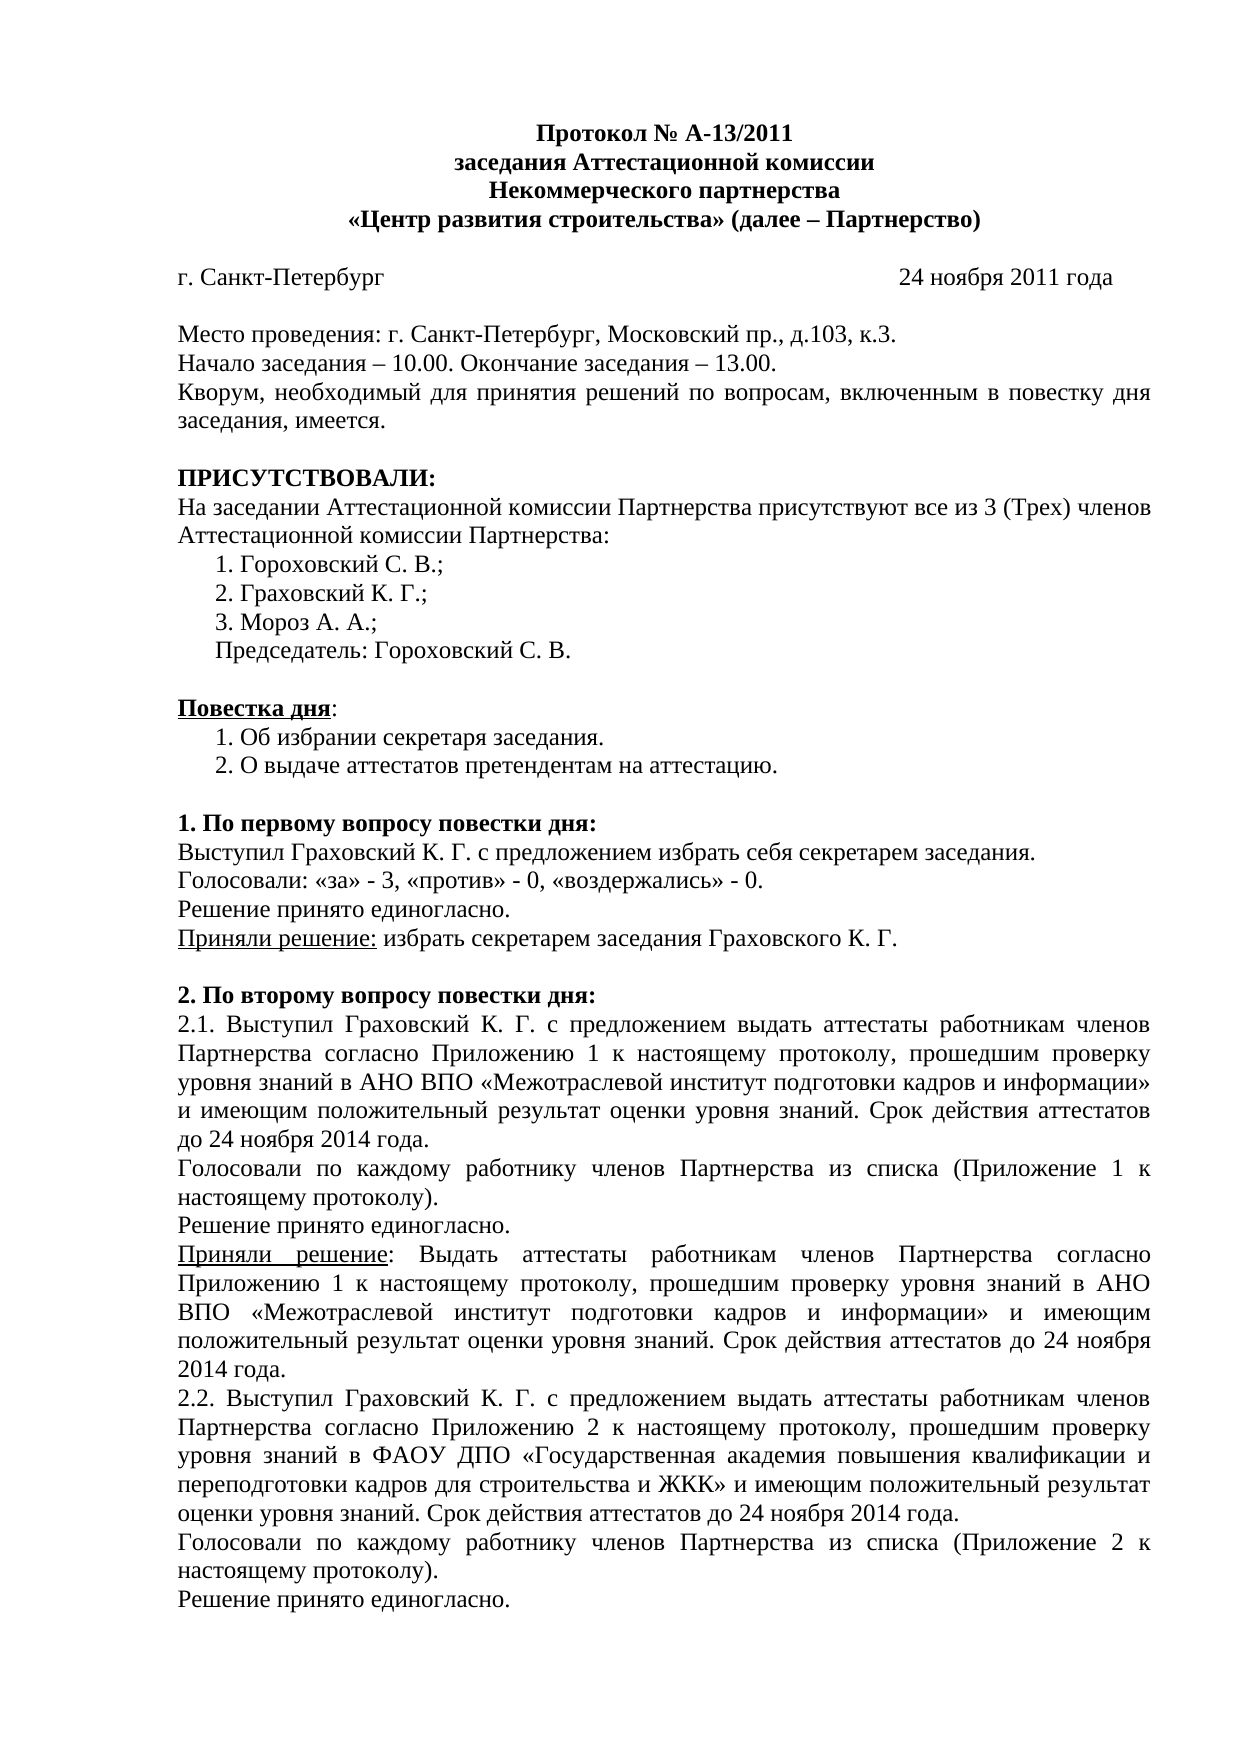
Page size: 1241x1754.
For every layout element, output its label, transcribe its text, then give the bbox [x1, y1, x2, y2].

text 3. Мороз А. А.; [215, 607, 1152, 636]
text Решение принято единогласно. [177, 1584, 1152, 1613]
text 1. По первому вопросу повестки дня: [177, 808, 1152, 837]
text 2. По второму вопросу повестки дня: [177, 981, 1152, 1009]
text Повестка дня: [177, 693, 1152, 722]
text г. Санкт-Петербург 24 ноября 2011 года [177, 262, 1152, 291]
text Приняли решение: избрать секретарем заседания Граховского К. Г. [177, 923, 1152, 952]
text 1. Гороховский С. В.; [215, 549, 1152, 578]
text 1. Об избрании секретаря заседания. [215, 722, 1152, 751]
text Место проведения: г. Санкт-Петербург, Московский пр., д.103, к.3. [177, 319, 1152, 348]
text Председатель: Гороховский С. В. [215, 636, 1152, 664]
text Протокол № А-13/2011 [177, 118, 1152, 147]
text Решение принято единогласно. [177, 894, 1152, 923]
text Начало заседания – 10.00. Окончание заседания – 13.00. [177, 348, 1152, 377]
text 2.2. Выступил Граховский К. Г. с предложением выдать аттестаты работникам членов Партнерства согласно Приложению 2 к настоящему протоколу, прошедшим проверку уровня знаний в ФАОУ ДПО «Государственная академия повышения квалификации и переподготовки кадров для строительства и ЖКК» и имеющим положительный результат оценки уровня знаний. Срок действия аттестатов до 24 ноября 2014 года. [177, 1383, 1152, 1527]
text 2. Граховский К. Г.; [215, 578, 1152, 607]
text На заседании Аттестационной комиссии Партнерства присутствуют все из 3 (Трех) членов Аттестационной комиссии Партнерства: [177, 492, 1152, 549]
text Выступил Граховский К. Г. с предложением избрать себя секретарем заседания. [177, 837, 1152, 866]
text Голосовали по каждому работнику членов Партнерства из списка (Приложение 1 к настоящему протоколу). [177, 1153, 1152, 1211]
text «Центр развития строительства» (далее – Партнерство) [177, 204, 1152, 233]
text 2. О выдаче аттестатов претендентам на аттестацию. [215, 751, 1152, 779]
text заседания Аттестационной комиссии [177, 147, 1152, 176]
text Решение принято единогласно. [177, 1211, 1152, 1239]
text Голосовали: «за» - 3, «против» - 0, «воздержались» - 0. [177, 866, 1152, 894]
text Некоммерческого партнерства [177, 176, 1152, 204]
text Голосовали по каждому работнику членов Партнерства из списка (Приложение 2 к настоящему протоколу). [177, 1527, 1152, 1584]
text ПРИСУТСТВОВАЛИ: [177, 463, 1152, 492]
text Приняли решение: Выдать аттестаты работникам членов Партнерства согласно Приложению 1 к настоящему протоколу, прошедшим проверку уровня знаний в АНО ВПО «Межотраслевой институт подготовки кадров и информации» и имеющим положительный результат оценки уровня знаний. Срок действия аттестатов до 24 ноября 2014 года. [177, 1239, 1152, 1383]
text 2.1. Выступил Граховский К. Г. с предложением выдать аттестаты работникам членов Партнерства согласно Приложению 1 к настоящему протоколу, прошедшим проверку уровня знаний в АНО ВПО «Межотраслевой институт подготовки кадров и информации» и имеющим положительный результат оценки уровня знаний. Срок действия аттестатов до 24 ноября 2014 года. [177, 1009, 1152, 1153]
text Кворум, необходимый для принятия решений по вопросам, включенным в повестку дня заседания, имеется. [177, 377, 1152, 434]
